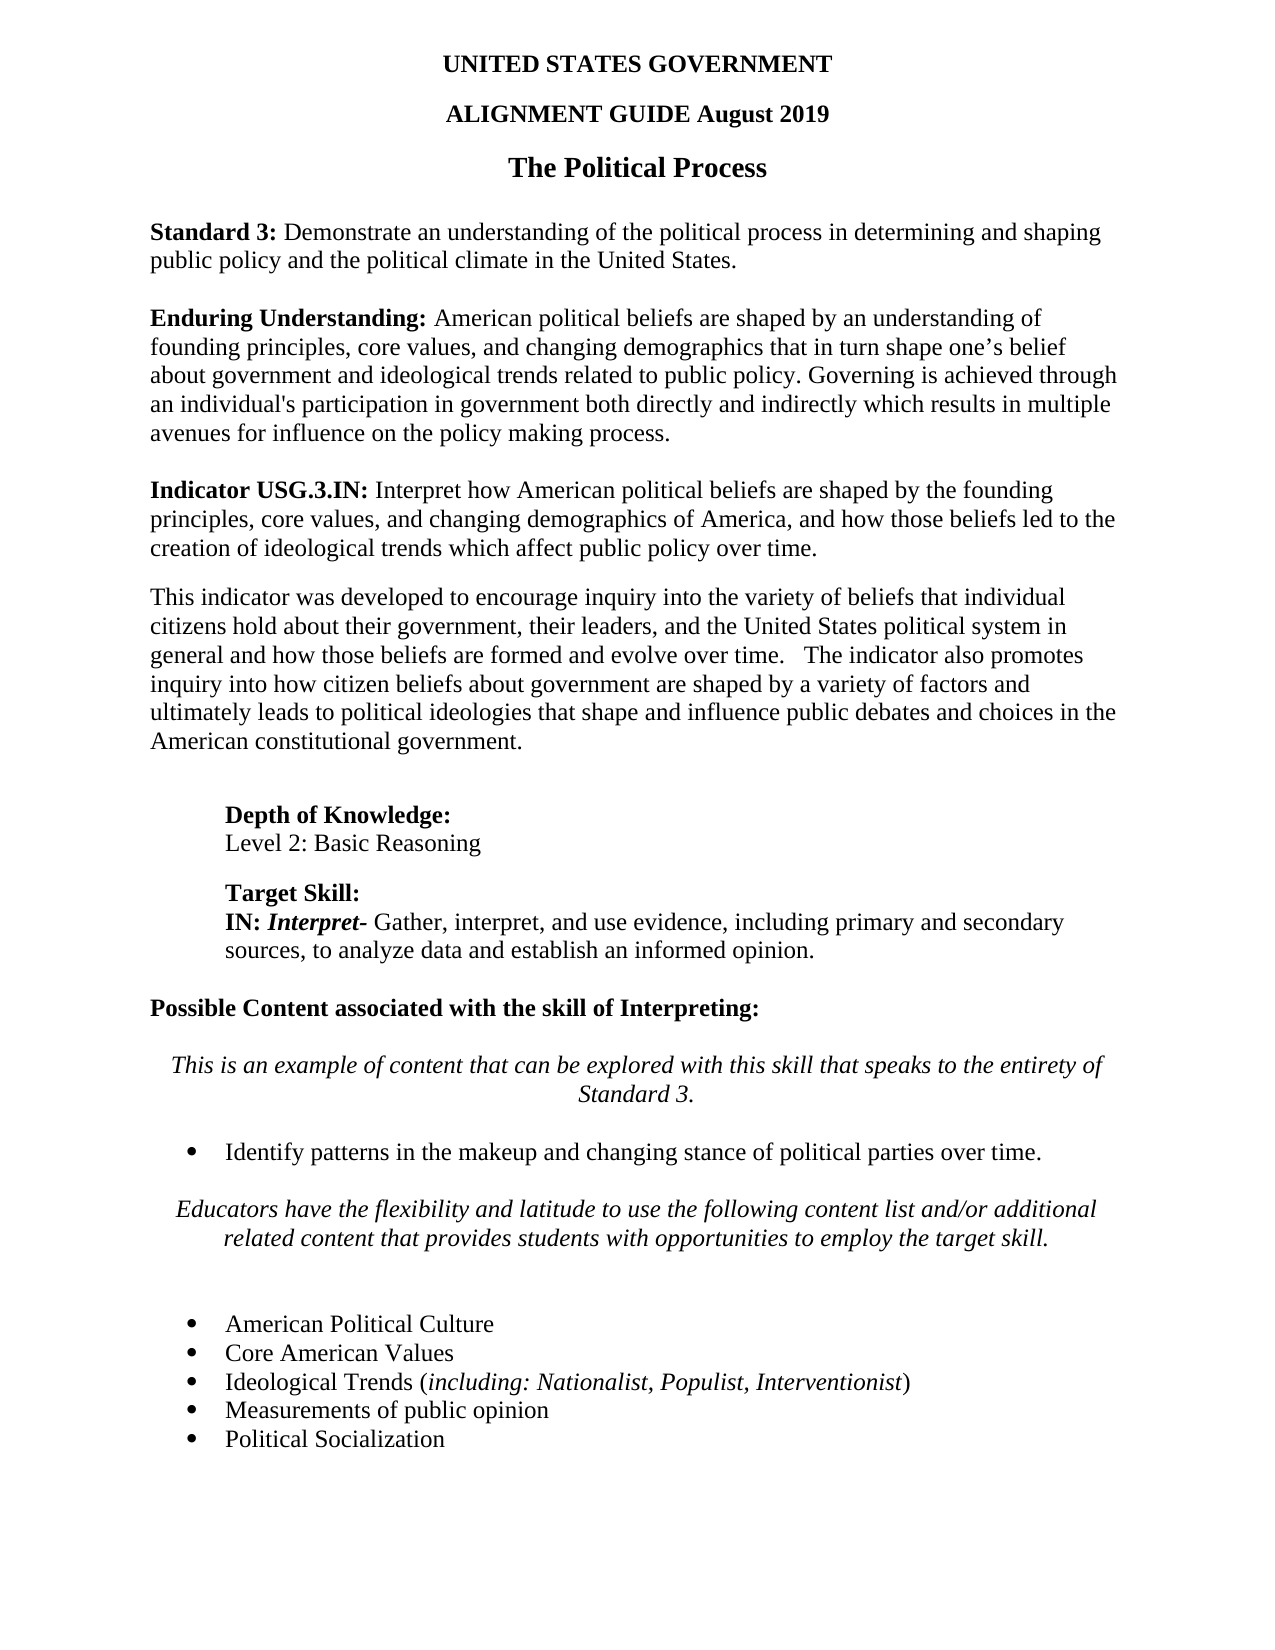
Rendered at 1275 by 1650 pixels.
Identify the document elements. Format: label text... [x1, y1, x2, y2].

list American Political Culture [187, 1309, 1125, 1338]
text Depth of Knowledge: Level 2: Basic Reasoning [225, 776, 1125, 857]
list Political Socialization [187, 1424, 1125, 1453]
text Possible Content associated with the skill of Interpreting: [150, 993, 1125, 1022]
text Enduring Understanding: American political beliefs are shaped by an understanding of founding principles, core values, and changing demographics that in turn shape one’s belief about government and ideological trends related to public policy. Governing is achieved through an individual's participation in government both directly and indirectly which results in multiple avenues for influence on the policy making process. [150, 303, 1125, 475]
text This indicator was developed to encourage inquiry into the variety of beliefs that individual citizens hold about their government, their leaders, and the United States political system in general and how those beliefs are formed and evolve over time. The indicator also promotes inquiry into how citizen beliefs about government are shaped by a variety of factors and ultimately leads to political ideologies that shape and influence public debates and choices in the American constitutional government. [150, 582, 1125, 755]
text The Political Process [150, 150, 1125, 183]
list Identify patterns in the makeup and changing stance of political parties over time. [187, 1137, 1125, 1166]
text Indicator USG.3.IN: Interpret how American political beliefs are shaped by the founding principles, core values, and changing demographics of America, and how those beliefs led to the creation of ideological trends which affect public policy over time. [150, 475, 1125, 562]
text Standard 3: Demonstrate an understanding of the political process in determining and shaping public policy and the political climate in the United States. [150, 217, 1125, 303]
list Measurements of public opinion [187, 1396, 1125, 1424]
text Educators have the flexibility and latitude to use the following content list and/or additional related content that provides students with opportunities to employ the target skill. [150, 1194, 1125, 1252]
list Ideological Trends (including: Nationalist, Populist, Interventionist) [187, 1367, 1125, 1396]
text This is an example of content that can be explored with this skill that speaks to the entirety of Standard 3. [150, 1051, 1125, 1137]
list Core American Values [187, 1338, 1125, 1367]
text Target Skill: IN: Interpret- Gather, interpret, and use evidence, including primary and secondary sources, to analyze data and establish an informed opinion. [225, 878, 1125, 964]
